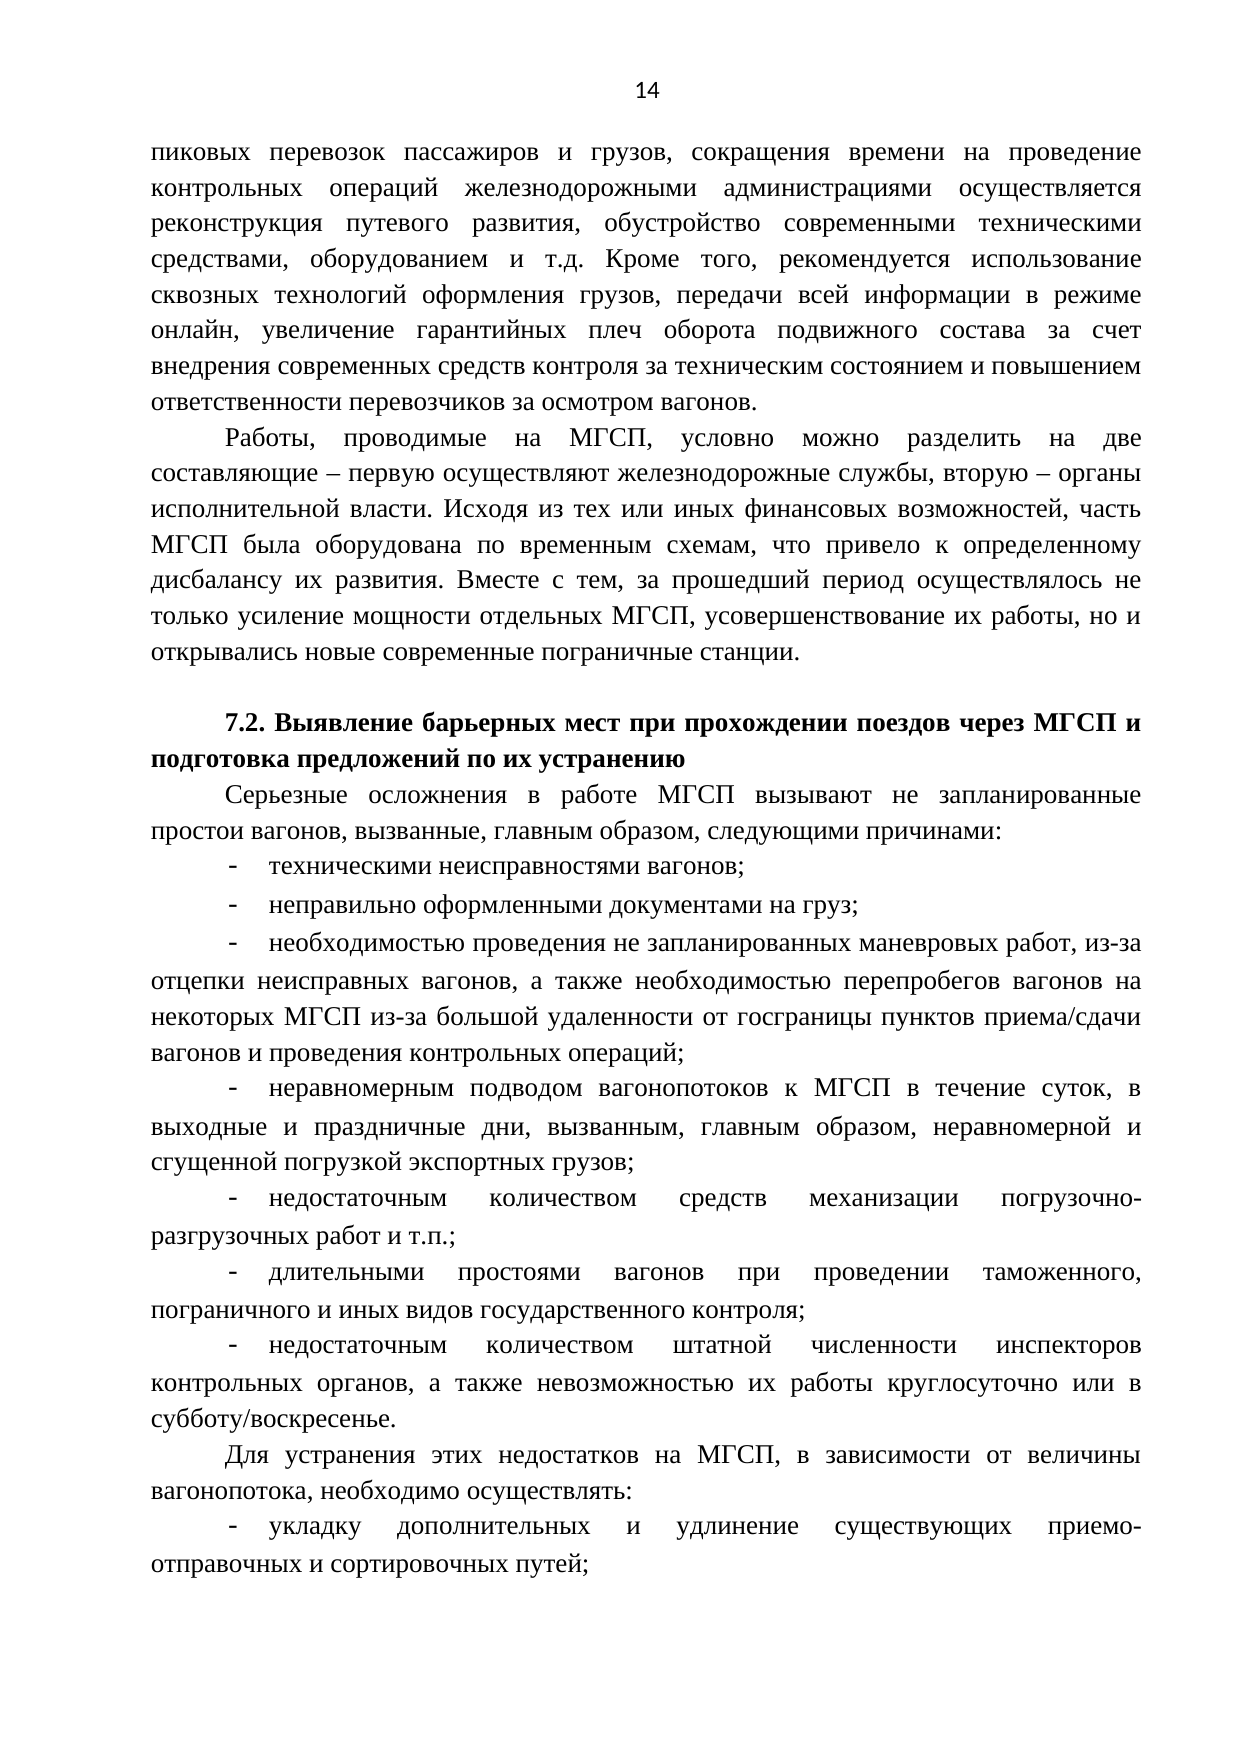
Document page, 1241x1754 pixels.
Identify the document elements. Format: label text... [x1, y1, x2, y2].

text неправильно оформленными документами на груз; [151, 888, 1143, 921]
text Серьезные осложнения в работе МГСП вызывают не запланированные простои вагонов, вызванные, главным образом, следующими причинами: [151, 778, 1143, 845]
text необходимостью проведения не запланированных маневровых работ, из-за отцепки неисправных вагонов, а также необходимостью перепробегов вагонов на некоторых МГСП из-за большой удаленности от госграницы пунктов приема/сдачи вагонов и проведения контрольных операций; [151, 926, 1143, 1067]
text неравномерным подводом вагонопотоков к МГСП в течение суток, в выходные и праздничные дни, вызванным, главным образом, неравномерной и сгущенной погрузкой экспортных грузов; [151, 1072, 1143, 1176]
text недостаточным количеством средств механизации погрузочно-разгрузочных работ и т.п.; [151, 1181, 1143, 1250]
text укладку дополнительных и удлинение существующих приемо-отправочных и сортировочных путей; [151, 1509, 1143, 1579]
text 7.2. Выявление барьерных мест при прохождении поездов через МГСП и подготовка предложений по их устранению [151, 707, 1143, 773]
text Работы, проводимые на МГСП, условно можно разделить на две составляющие – первую осуществляют железнодорожные службы, вторую – органы исполнительной власти. Исходя из тех или иных финансовых возможностей, часть МГСП была оборудована по временным схемам, что привело к определенному дисбалансу их развития. Вместе с тем, за прошедший период осуществлялось не только усиление мощности отдельных МГСП, усовершенствование их работы, но и открывались новые современные пограничные станции. [151, 421, 1143, 666]
text недостаточным количеством штатной численности инспекторов контрольных органов, а также невозможностью их работы круглосуточно или в субботу/воскресенье. [151, 1328, 1143, 1433]
text длительными простоями вагонов при проведении таможенного, пограничного и иных видов государственного контроля; [151, 1255, 1143, 1324]
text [151, 135, 1143, 416]
text Для устранения этих недостатков на МГСП, в зависимости от величины вагонопотока, необходимо осуществлять: [151, 1438, 1143, 1505]
text техническими неисправностями вагонов; [151, 849, 1143, 883]
